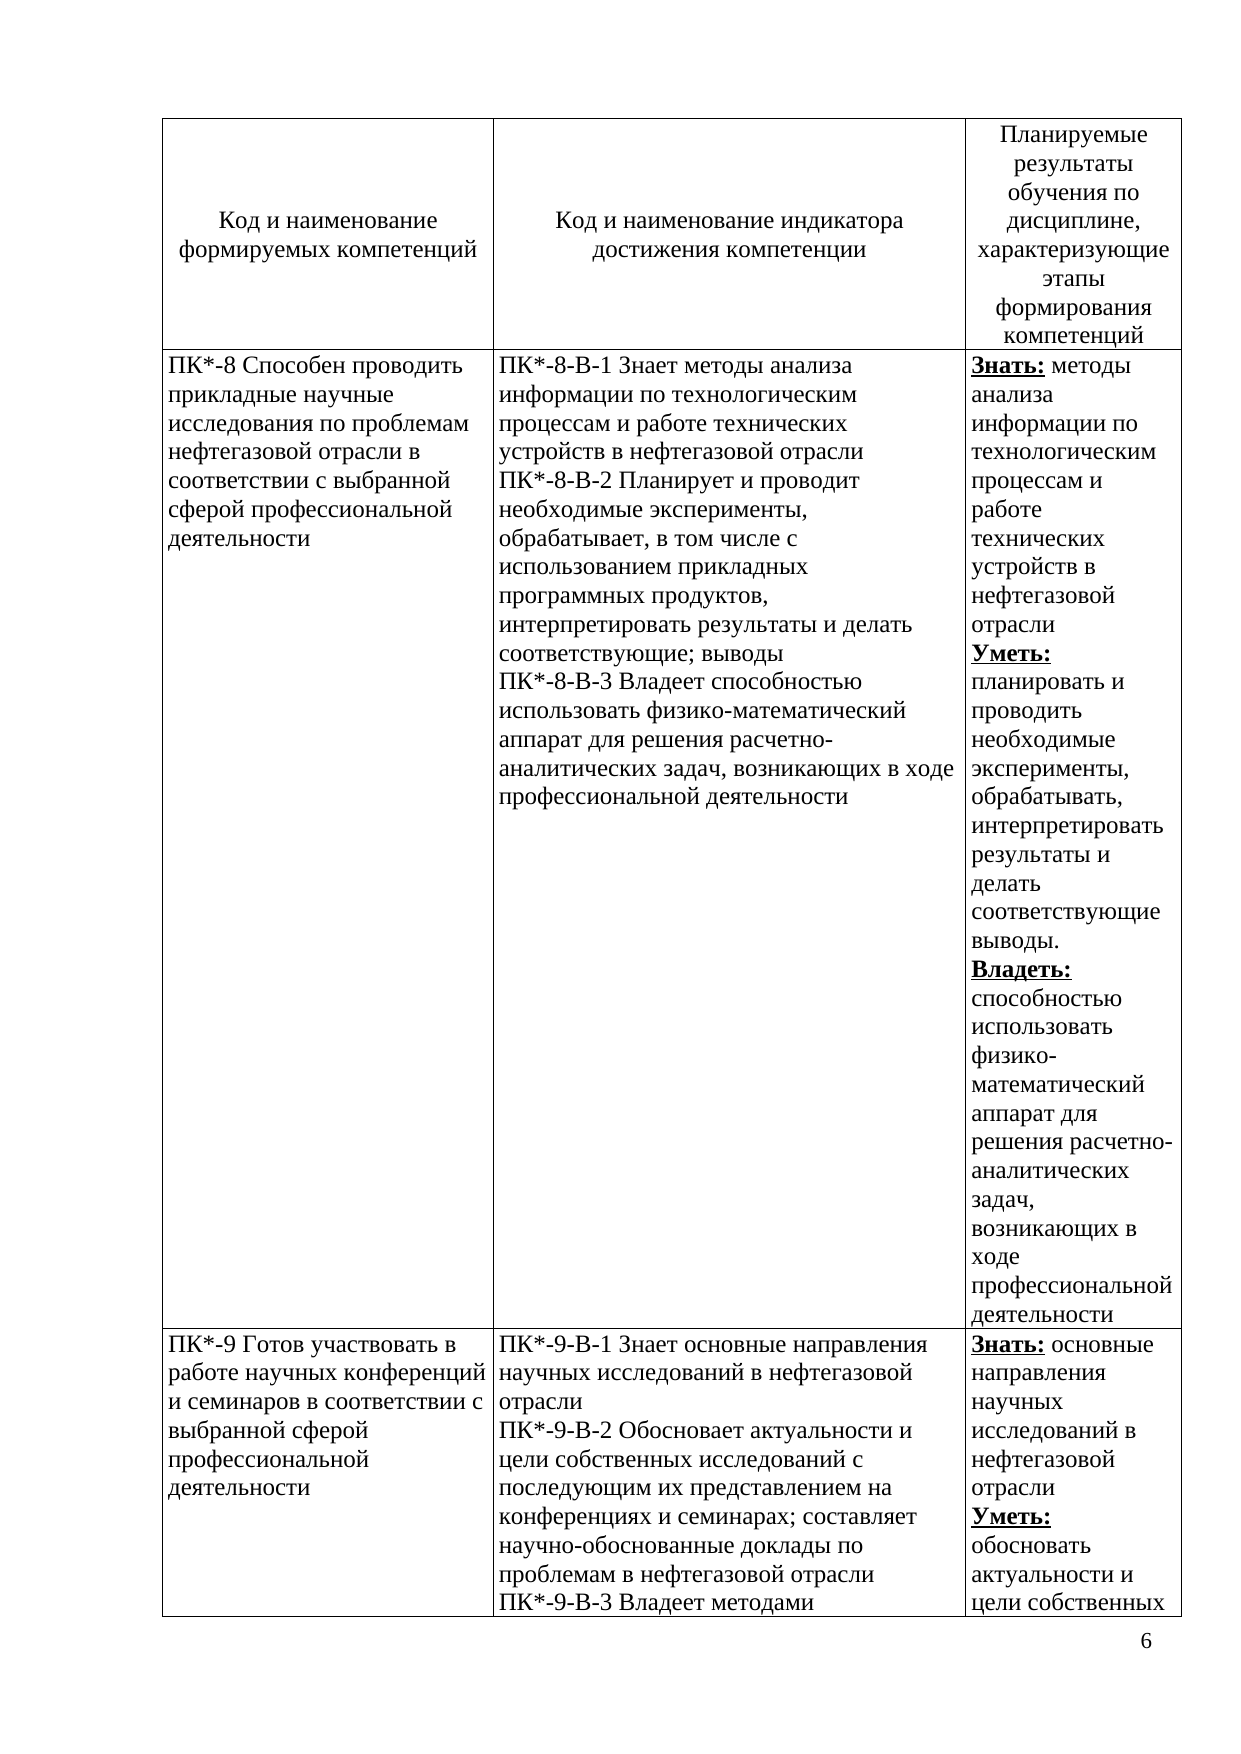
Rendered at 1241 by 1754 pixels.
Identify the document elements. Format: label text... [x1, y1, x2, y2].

table_cell ПК*-8 Способен проводить прикладные научные исследования по проблемам нефтегазовой отрасли в соответствии с выбранной сферой профессиональной деятельности [163, 350, 493, 1328]
table_header Код и наименование индикатора достижения компетенции [494, 119, 965, 349]
table_cell ПК*-9 Готов участвовать в работе научных конференций и семинаров в соответствии с выбранной сферой профессиональной деятельности [163, 1329, 493, 1616]
table_cell ПК*-8-В-1 Знает методы анализа информации по технологическим процессам и работе технических устройств в нефтегазовой отрасли ПК*-8-В-2 Планирует и проводит необходимые эксперименты, обрабатывает, в том числе с использованием прикладных программных продуктов, интерпретировать результаты и делать соответствующие; выводы ПК*-8-В-3 Владеет способностью использовать физико-математический аппарат для решения расчетно-аналитических задач, возникающих в ходе профессиональной деятельности [494, 350, 965, 1328]
table_header Планируемые результаты обучения по дисциплине, характеризующие этапы формирования компетенций [966, 119, 1181, 349]
table_header Код и наименование формируемых компетенций [163, 119, 493, 349]
table_cell Знать: методы анализа информации по технологическим процессам и работе технических устройств в нефтегазовой отрасли Уметь: планировать и проводить необходимые эксперименты, обрабатывать, интерпретировать результаты и делать соответствующие выводы. Владеть: способностью использовать физико-математический аппарат для решения расчетно-аналитических задач, возникающих в ходе профессиональной деятельности [966, 350, 1181, 1328]
